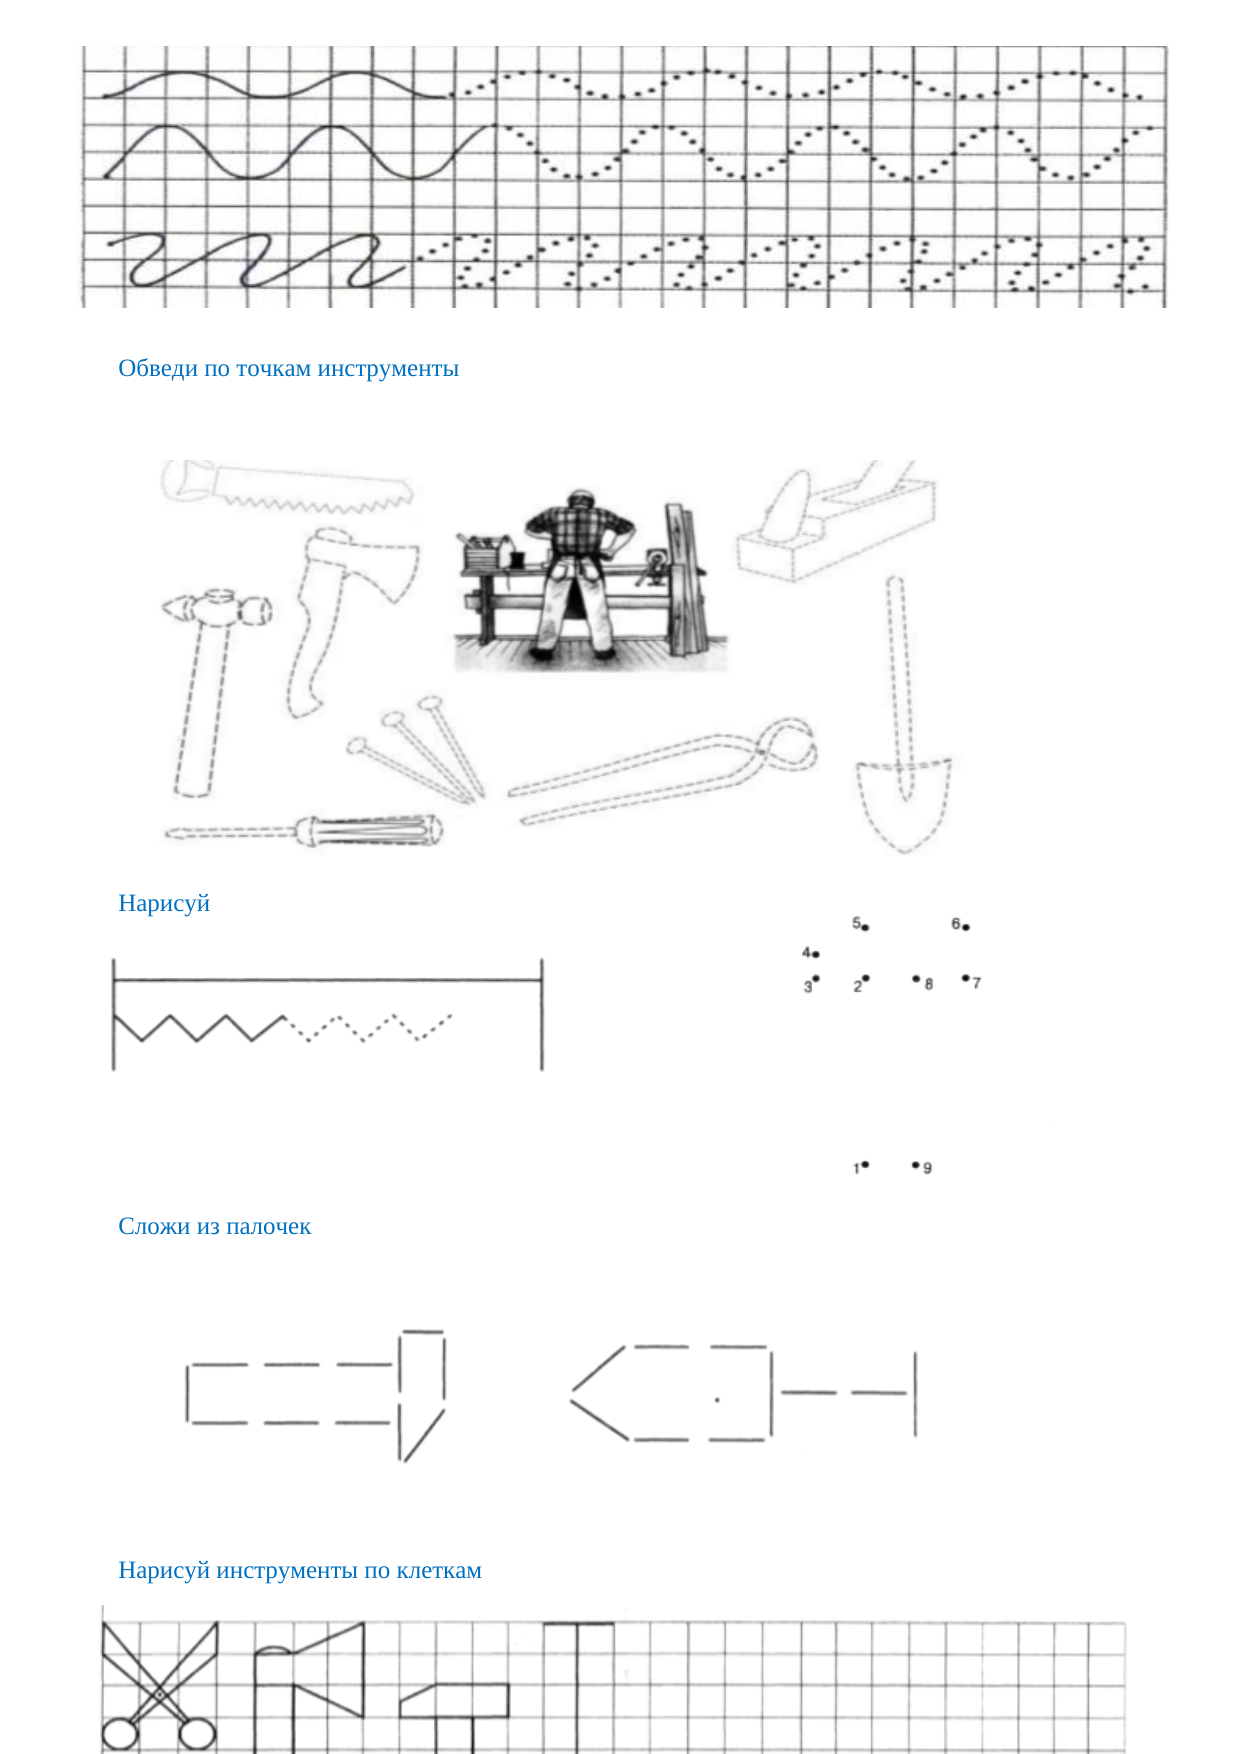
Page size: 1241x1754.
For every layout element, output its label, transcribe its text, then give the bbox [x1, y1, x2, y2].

picture [118, 460, 979, 859]
picture [76, 46, 1169, 308]
text Сложи из палочек [118, 1211, 1152, 1240]
text Нарисуй [118, 888, 1152, 917]
text Обведи по точкам инструменты [118, 353, 1152, 381]
text Нарисуй инструменты по клеткам [118, 1555, 1152, 1584]
